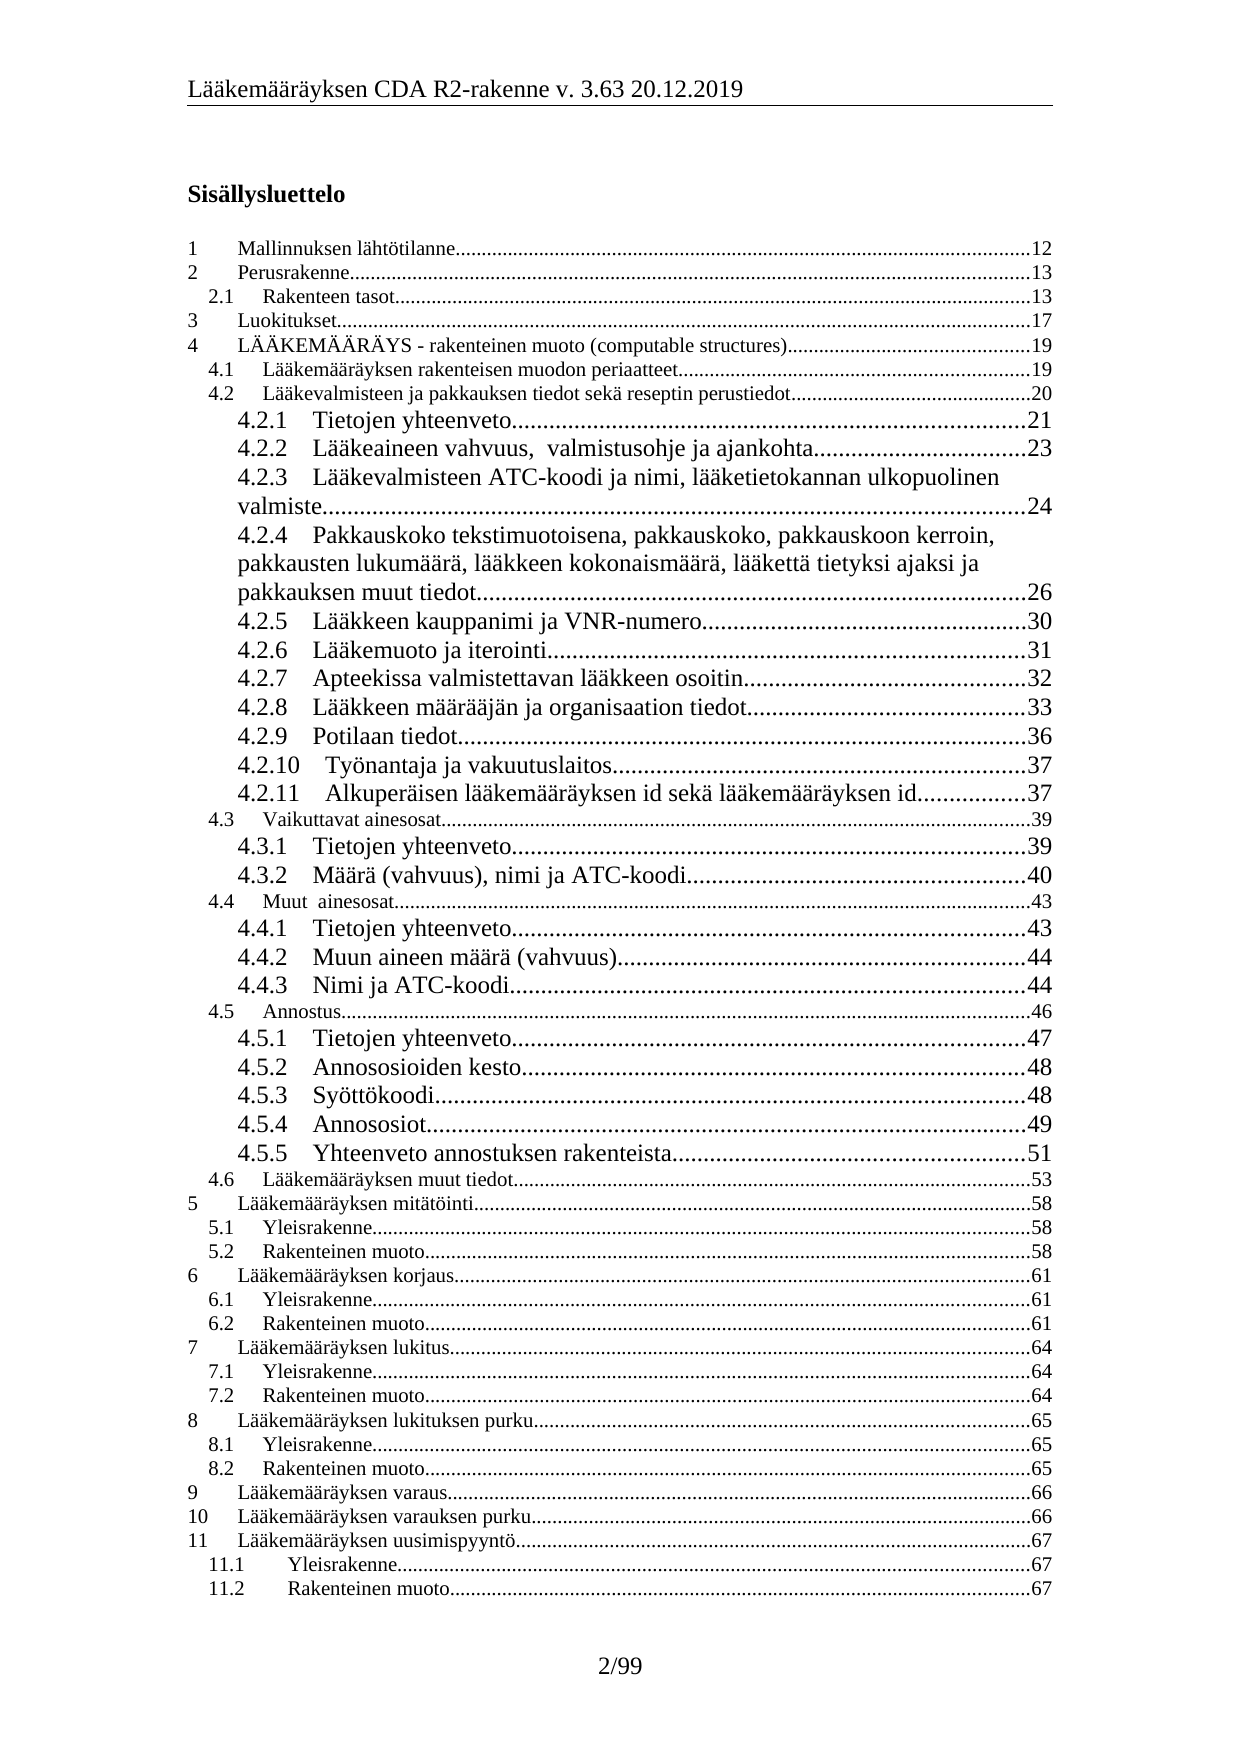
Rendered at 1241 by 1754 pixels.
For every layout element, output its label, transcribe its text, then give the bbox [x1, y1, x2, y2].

text Sisällysluettelo [187, 179, 1053, 207]
